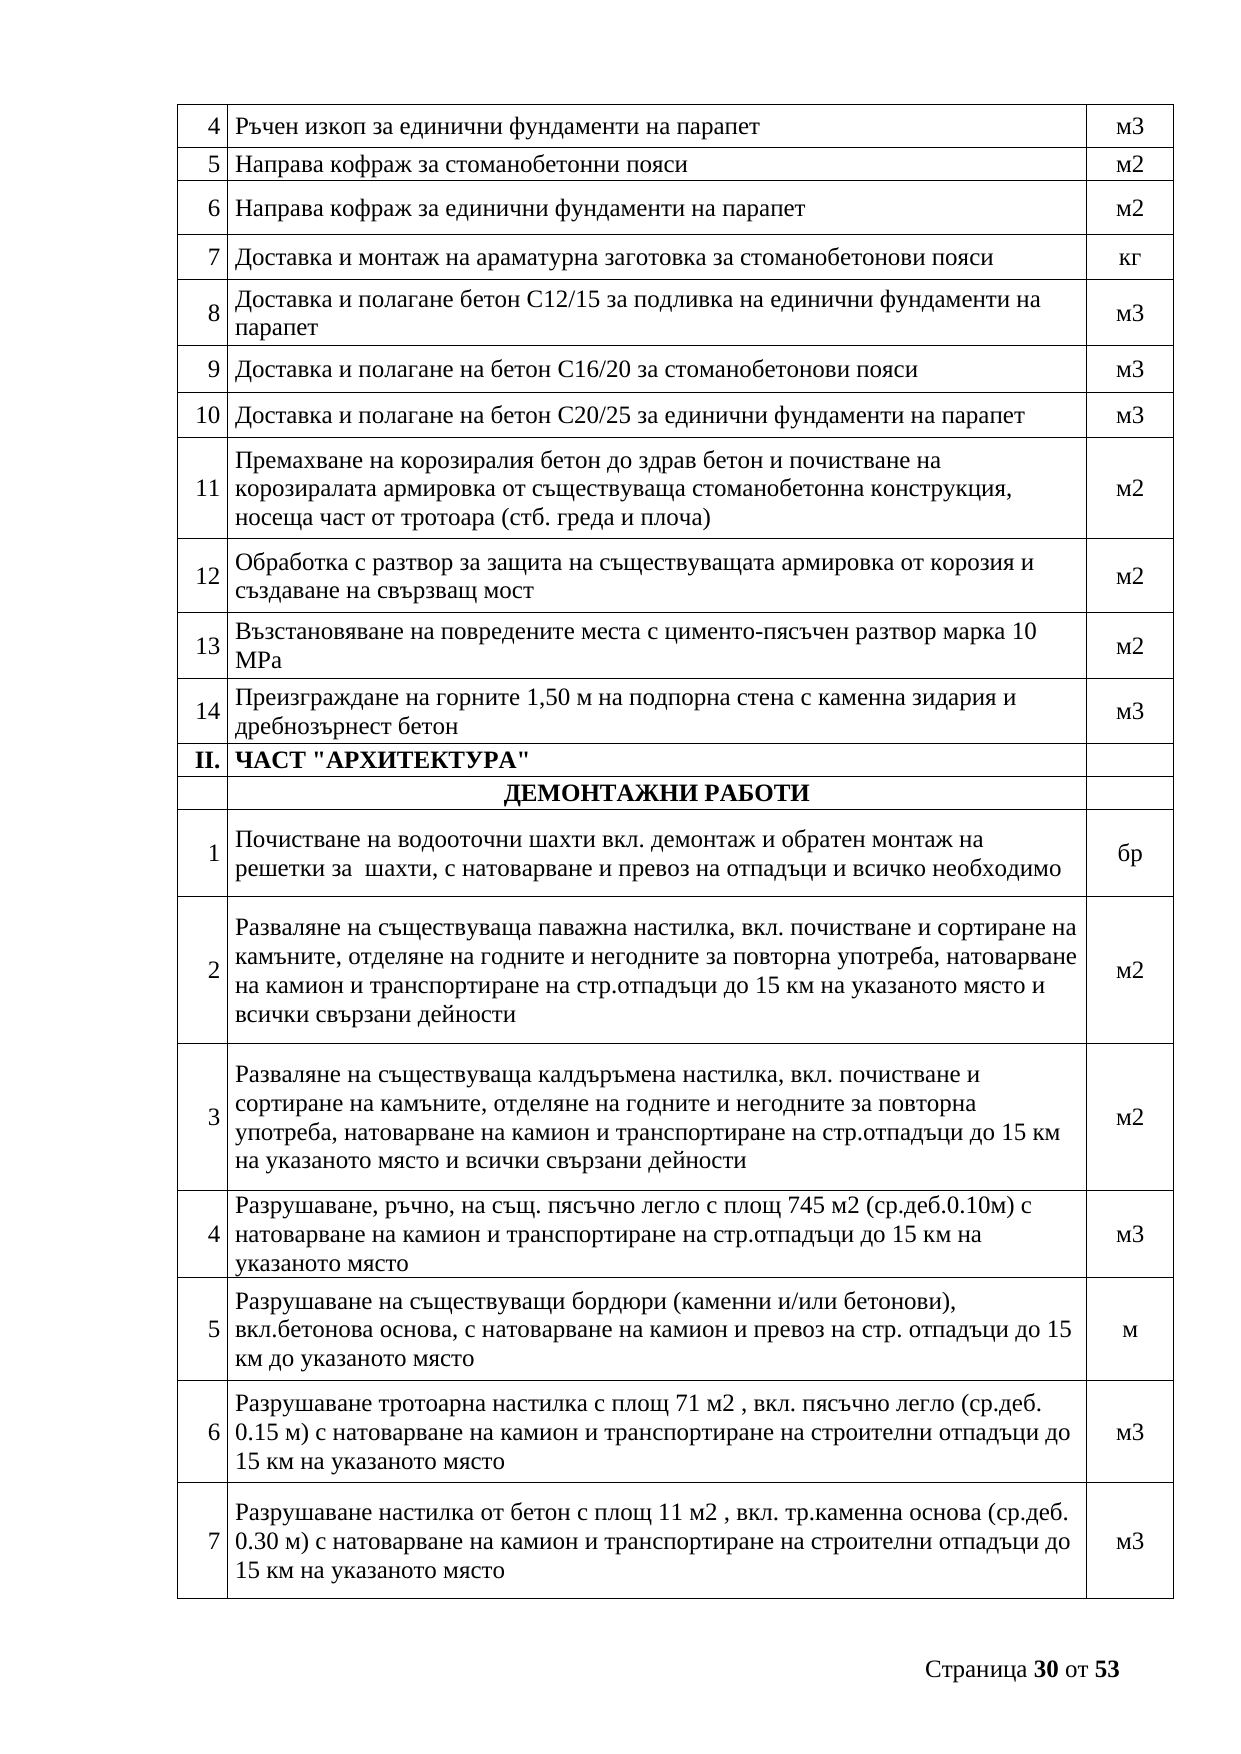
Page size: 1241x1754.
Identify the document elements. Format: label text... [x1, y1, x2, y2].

table_cell м2 [1087, 148, 1173, 180]
table_cell м [1087, 1278, 1173, 1380]
table_cell 7 [178, 1483, 227, 1598]
table_cell м2 [1087, 613, 1173, 677]
table_cell м3 [1087, 393, 1173, 437]
table_cell м3 [1087, 1191, 1173, 1277]
table_cell Разваляне на съществуваща паважна настилка, вкл. почистване и сортиране на камъните, отделяне на годните и негодните за повторна употреба, натоварване на камион и транспортиране на стр.отпадъци до 15 км на указаното място и всички свързани дейности [228, 897, 1086, 1043]
table_cell 5 [178, 148, 227, 180]
table_cell м3 [1087, 679, 1173, 743]
table_cell м2 [1087, 438, 1173, 538]
table_cell бр [1087, 810, 1173, 896]
table_cell 6 [178, 1381, 227, 1482]
table_cell ЧАСТ "АРХИТЕКТУРА" [228, 744, 1086, 776]
table_cell 14 [178, 679, 227, 743]
table_cell [178, 777, 227, 809]
table_cell 12 [178, 539, 227, 612]
table_cell Доставка и полагане на бетон С16/20 за стоманобетонови пояси [228, 346, 1086, 392]
table_cell Направа кофраж за стоманобетонни пояси [228, 148, 1086, 180]
table_cell м3 [1087, 280, 1173, 345]
table_cell 8 [178, 280, 227, 345]
table_cell Доставка и полагане бетон С12/15 за подливка на единични фундаменти на парапет [228, 280, 1086, 345]
table_cell Доставка и полагане на бетон С20/25 за единични фундаменти на парапет [228, 393, 1086, 437]
table_cell м3 [1087, 1381, 1173, 1482]
table_cell Обработка с разтвор за защита на съществуващата армировка от корозия и създаване на свързващ мост [228, 539, 1086, 612]
table_cell Ръчен изкоп за единични фундаменти на парапет [228, 105, 1086, 147]
table_cell [1087, 777, 1173, 809]
table_cell 4 [178, 105, 227, 147]
table_cell м3 [1087, 1483, 1173, 1598]
table_cell 9 [178, 346, 227, 392]
table_cell II. [178, 744, 227, 776]
table_cell 10 [178, 393, 227, 437]
table_cell Премахване на корозиралия бетон до здрав бетон и почистване на корозиралата армировка от съществуваща стоманобетонна конструкция, носеща част от тротоара (стб. греда и плоча) [228, 438, 1086, 538]
table_cell 2 [178, 897, 227, 1043]
table_cell 4 [178, 1191, 227, 1277]
table_cell Разваляне на съществуваща калдъръмена настилка, вкл. почистване и сортиране на камъните, отделяне на годните и негодните за повторна употреба, натоварване на камион и транспортиране на стр.отпадъци до 15 км на указаното място и всички свързани дейности [228, 1044, 1086, 1189]
table_cell ДЕМОНТАЖНИ РАБОТИ [228, 777, 1086, 809]
table_cell Направа кофраж за единични фундаменти на парапет [228, 181, 1086, 233]
table_cell 7 [178, 235, 227, 279]
table_cell 1 [178, 810, 227, 896]
table_cell Възстановяване на повредените места с цименто-пясъчен разтвор марка 10 МРа [228, 613, 1086, 677]
table_cell кг [1087, 235, 1173, 279]
table_cell 3 [178, 1044, 227, 1189]
table_cell м3 [1087, 105, 1173, 147]
table_cell Почистване на водооточни шахти вкл. демонтаж и обратен монтаж на решетки за шахти, с натоварване и превоз на отпадъци и всичко необходимо [228, 810, 1086, 896]
table_cell Разрушаване настилка от бетон с площ 11 м2 , вкл. тр.каменна основа (ср.деб. 0.30 м) с натоварване на камион и транспортиране на строителни отпадъци до 15 км на указаното място [228, 1483, 1086, 1598]
table_cell м2 [1087, 539, 1173, 612]
table_cell Разрушаване тротоарна настилка с площ 71 м2 , вкл. пясъчно легло (ср.деб. 0.15 м) с натоварване на камион и транспортиране на строителни отпадъци до 15 км на указаното място [228, 1381, 1086, 1482]
table_cell м2 [1087, 1044, 1173, 1189]
table_cell [1087, 744, 1173, 776]
table_cell 11 [178, 438, 227, 538]
table_cell 13 [178, 613, 227, 677]
table_cell м3 [1087, 346, 1173, 392]
table_cell 5 [178, 1278, 227, 1380]
table_cell 6 [178, 181, 227, 233]
table_cell м2 [1087, 897, 1173, 1043]
table_cell м2 [1087, 181, 1173, 233]
table_cell Разрушаване на съществуващи бордюри (каменни и/или бетонови), вкл.бетонова основа, с натоварване на камион и превоз на стр. отпадъци до 15 км до указаното място [228, 1278, 1086, 1380]
table_cell Доставка и монтаж на араматурна заготовка за стоманобетонови пояси [228, 235, 1086, 279]
table_cell Преизграждане на горните 1,50 м на подпорна стена с каменна зидария и дребнозърнест бетон [228, 679, 1086, 743]
table_cell Разрушаване, ръчно, на същ. пясъчно легло с площ 745 м2 (ср.деб.0.10м) с натоварване на камион и транспортиране на стр.отпадъци до 15 км на указаното място [228, 1191, 1086, 1277]
